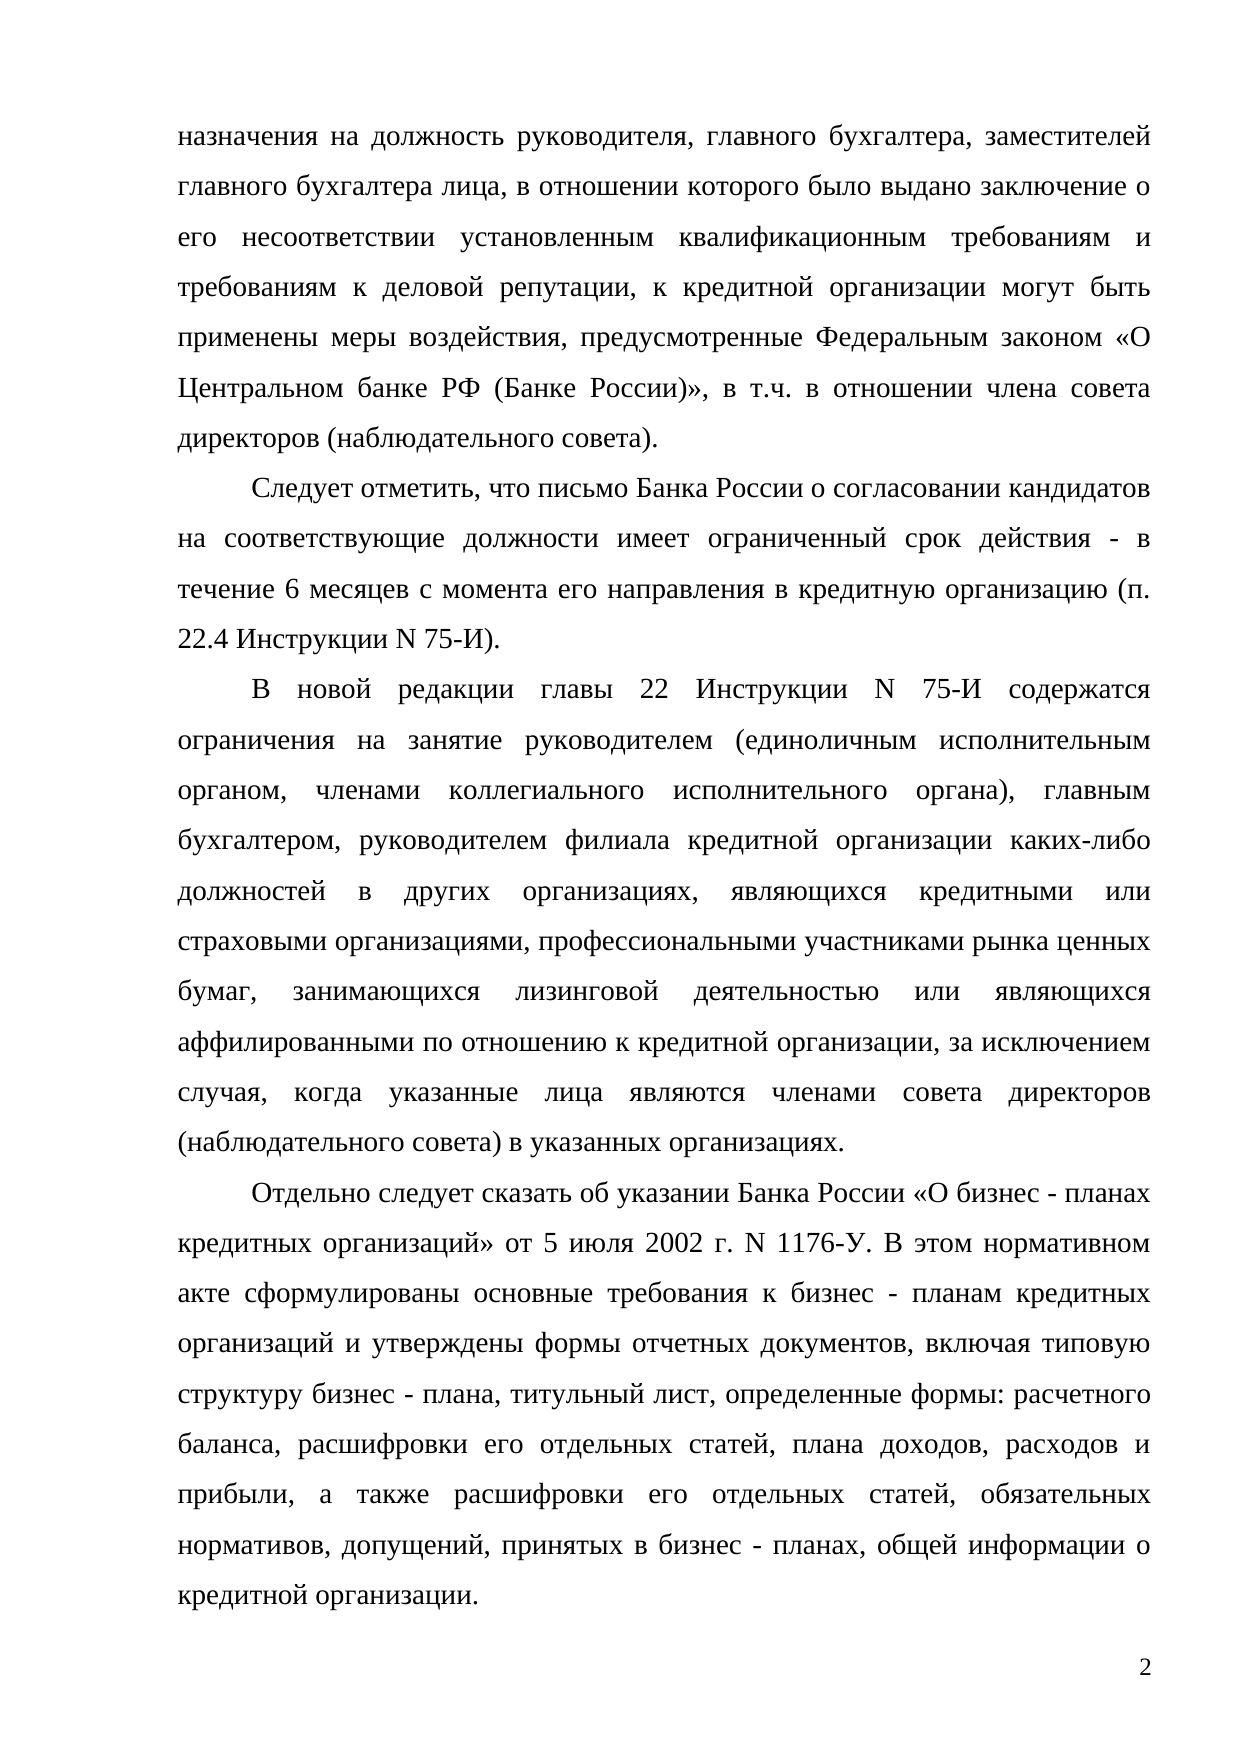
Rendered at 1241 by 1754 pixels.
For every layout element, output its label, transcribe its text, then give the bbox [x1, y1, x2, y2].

text Отдельно следует сказать об указании Банка России «О бизнес - планах кредитных организаций» от 5 июля 2002 г. N 1176-У. В этом нормативном акте сформулированы основные требования к бизнес - планам кредитных организаций и утверждены формы отчетных документов, включая типовую структуру бизнес - плана, титульный лист, определенные формы: расчетного баланса, расшифровки его отдельных статей, плана доходов, расходов и прибыли, а также расшифровки его отдельных статей, обязательных нормативов, допущений, принятых в бизнес - планах, общей информации о кредитной организации. [177, 1175, 1152, 1611]
text В новой редакции главы 22 Инструкции N 75-И содержатся ограничения на занятие руководителем (единоличным исполнительным органом, членами коллегиального исполнительного органа), главным бухгалтером, руководителем филиала кредитной организации каких-либо должностей в других организациях, являющихся кредитными или страховыми организациями, профессиональными участниками рынка ценных бумаг, занимающихся лизинговой деятельностью или являющихся аффилированными по отношению к кредитной организации, за исключением случая, когда указанные лица являются членами совета директоров (наблюдательного совета) в указанных организациях. [177, 672, 1152, 1158]
text Следует отметить, что письмо Банка России о согласовании кандидатов на соответствующие должности имеет ограниченный срок действия - в течение 6 месяцев с момента его направления в кредитную организацию (п. 22.4 Инструкции N 75-И). [177, 470, 1152, 655]
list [177, 118, 1152, 453]
